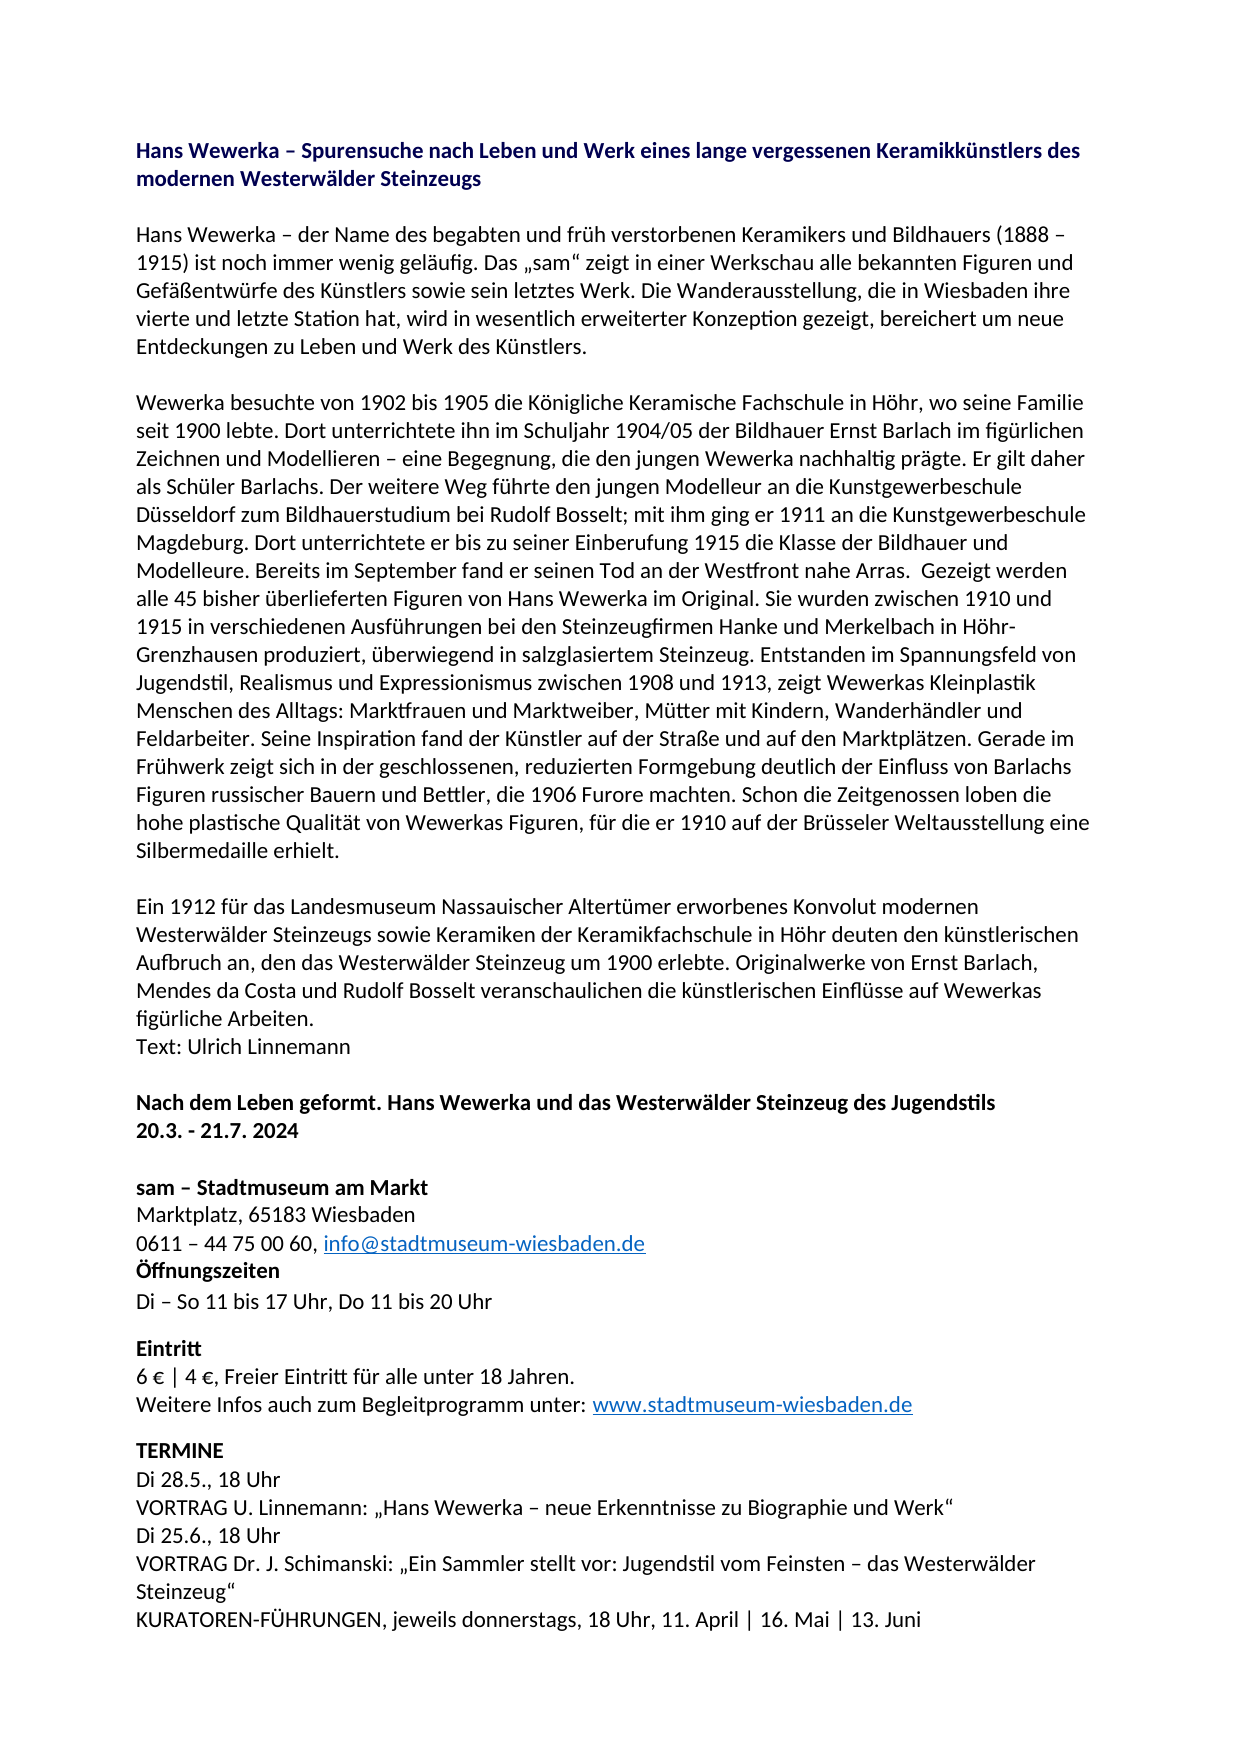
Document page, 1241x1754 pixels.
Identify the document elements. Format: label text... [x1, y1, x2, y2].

text Di 28.5., 18 Uhr [136, 1465, 1104, 1493]
text VORTRAG U. Linnemann: „Hans Wewerka – neue Erkenntnisse zu Biographie und Werk“ [136, 1493, 1104, 1521]
text Marktplatz, 65183 Wiesbaden [136, 1201, 1104, 1229]
text Hans Wewerka – der Name des begabten und früh verstorbenen Keramikers und Bildhauers (1888 – 1915) ist noch immer wenig geläufig. Das „sam“ zeigt in einer Werkschau alle bekannten Figuren und Gefäßentwürfe des Künstlers sowie sein letztes Werk. Die Wanderausstellung, die in Wiesbaden ihre vierte und letzte Station hat, wird in wesentlich erweiterter Konzeption gezeigt, bereichert um neue Entdeckungen zu Leben und Werk des Künstlers. [136, 220, 1104, 360]
text Nach dem Leben geformt. Hans Wewerka und das Westerwälder Steinzeug des Jugendstils [136, 1088, 1104, 1117]
text Weitere Infos auch zum Begleitprogramm unter: www.stadtmuseum-wiesbaden.de [136, 1390, 1104, 1418]
text TERMINE [136, 1437, 1104, 1465]
text 0611 – 44 75 00 60, info@stadtmuseum-wiesbaden.de [136, 1229, 1104, 1257]
text Wewerka besuchte von 1902 bis 1905 die Königliche Keramische Fachschule in Höhr, wo seine Familie seit 1900 lebte. Dort unterrichtete ihn im Schuljahr 1904/05 der Bildhauer Ernst Barlach im figürlichen Zeichnen und Modellieren – eine Begegnung, die den jungen Wewerka nachhaltig prägte. Er gilt daher als Schüler Barlachs. Der weitere Weg führte den jungen Modelleur an die Kunstgewerbeschule Düsseldorf zum Bildhauerstudium bei Rudolf Bosselt; mit ihm ging er 1911 an die Kunstgewerbeschule Magdeburg. Dort unterrichtete er bis zu seiner Einberufung 1915 die Klasse der Bildhauer und Modelleure. Bereits im September fand er seinen Tod an der Westfront nahe Arras. Gezeigt werden alle 45 bisher überlieferten Figuren von Hans Wewerka im Original. Sie wurden zwischen 1910 und 1915 in verschiedenen Ausführungen bei den Steinzeugfirmen Hanke und Merkelbach in Höhr-Grenzhausen produziert, überwiegend in salzglasiertem Steinzeug. Entstanden im Spannungsfeld von Jugendstil, Realismus und Expressionismus zwischen 1908 und 1913, zeigt Wewerkas Kleinplastik Menschen des Alltags: Marktfrauen und Marktweiber, Mütter mit Kindern, Wanderhändler und Feldarbeiter. Seine Inspiration fand der Künstler auf der Straße und auf den Marktplätzen. Gerade im Frühwerk zeigt sich in der geschlossenen, reduzierten Formgebung deutlich der Einfluss von Barlachs Figuren russischer Bauern und Bettler, die 1906 Furore machten. Schon die Zeitgenossen loben die hohe plastische Qualität von Wewerkas Figuren, für die er 1910 auf der Brüsseler Weltausstellung eine Silbermedaille erhielt. [136, 388, 1104, 864]
text Di 25.6., 18 Uhr [136, 1521, 1104, 1549]
text Ein 1912 für das Landesmuseum Nassauischer Altertümer erworbenes Konvolut modernen Westerwälder Steinzeugs sowie Keramiken der Keramikfachschule in Höhr deuten den künstlerischen Aufbruch an, den das Westerwälder Steinzeug um 1900 erlebte. Originalwerke von Ernst Barlach, Mendes da Costa und Rudolf Bosselt veranschaulichen die künstlerischen Einflüsse auf Wewerkas figürliche Arbeiten. [136, 892, 1104, 1032]
text VORTRAG Dr. J. Schimanski: „Ein Sammler stellt vor: Jugendstil vom Feinsten – das Westerwälder Steinzeug“ [136, 1549, 1104, 1605]
text Eintritt 6 € | 4 €, Freier Eintritt für alle unter 18 Jahren. [136, 1334, 1104, 1390]
text sam – Stadtmuseum am Markt [136, 1173, 1104, 1201]
text 20.3. - 21.7. 2024 [136, 1117, 1104, 1144]
text Öffnungszeiten Di – So 11 bis 17 Uhr, Do 11 bis 20 Uhr [136, 1257, 1104, 1315]
text Hans Wewerka – Spurensuche nach Leben und Werk eines lange vergessenen Keramikkünstlers des modernen Westerwälder Steinzeugs [136, 136, 1104, 192]
text KURATOREN-FÜHRUNGEN, jeweils donnerstags, 18 Uhr, 11. April | 16. Mai | 13. Juni [136, 1605, 1104, 1633]
text Text: Ulrich Linnemann [136, 1032, 1104, 1061]
